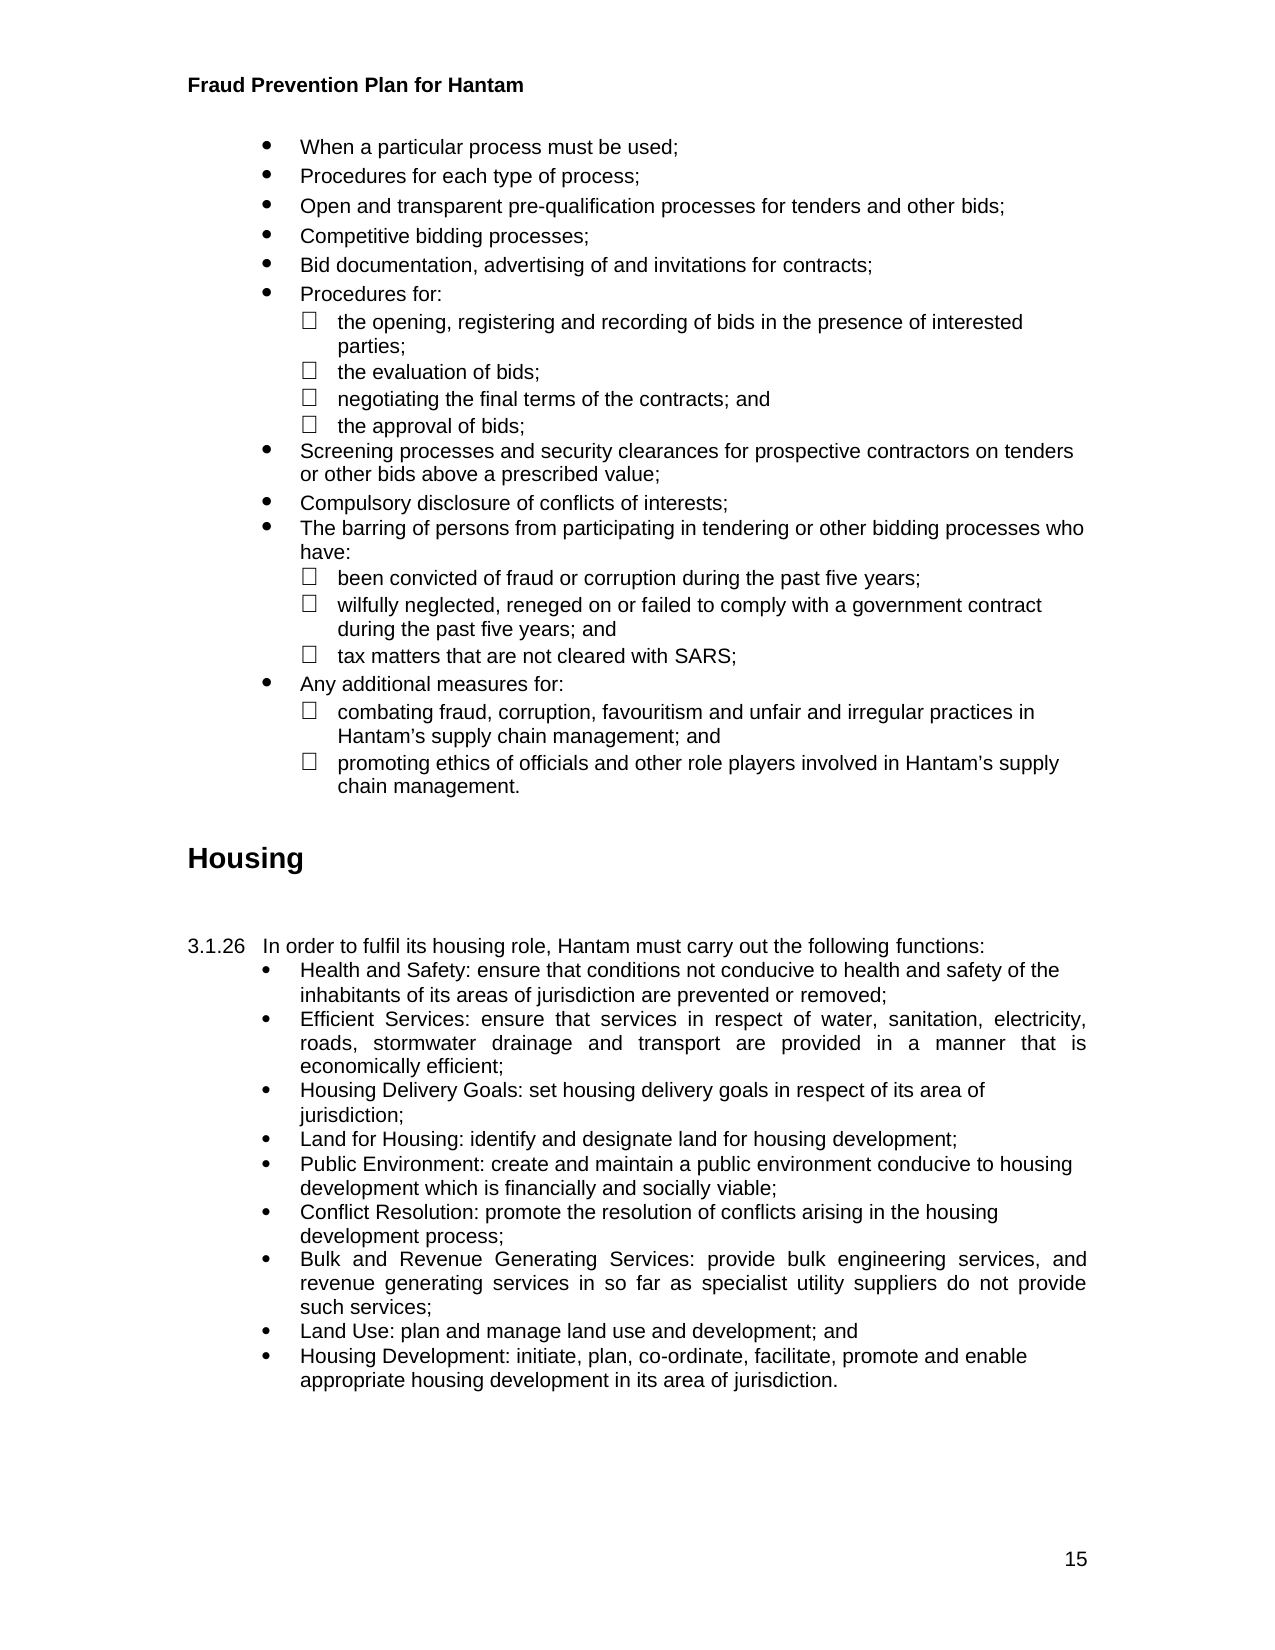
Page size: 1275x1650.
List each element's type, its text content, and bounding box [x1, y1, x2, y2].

list Public Environment: create and maintain a public environment conducive to housing development which is financially and socially viable; [262, 1152, 1087, 1200]
list Screening processes and security clearances for prospective contractors on tenders or other bids above a prescribed value; [262, 439, 1087, 486]
list Competitive bidding processes; [262, 219, 1100, 249]
list Land for Housing: identify and designate land for housing development; [262, 1126, 1100, 1152]
list Health and Safety: ensure that conditions not conducive to health and safety of the inhabitants of its areas of jurisdiction are prevented or removed; [262, 958, 1087, 1006]
list The barring of persons from participating in tendering or other bidding processes who have: [262, 517, 1087, 563]
list combating fraud, corruption, favouritism and unfair and irregular practices in Hantam’s supply chain management; and [300, 698, 1088, 748]
list negotiating the final terms of the contracts; and [300, 385, 1100, 412]
list been convicted of fraud or corruption during the past five years; [300, 563, 1100, 591]
list Conflict Resolution: promote the resolution of conflicts arising in the housing development process; [262, 1200, 1087, 1248]
list Any additional measures for: [262, 668, 1100, 698]
list Bulk and Revenue Generating Services: provide bulk engineering services, and revenue generating services in so far as specialist utility suppliers do not provide such services; [262, 1248, 1088, 1318]
list Housing Development: initiate, plan, co-ordinate, facilitate, promote and enable appropriate housing development in its area of jurisdiction. [262, 1344, 1088, 1392]
list Bid documentation, advertising of and invitations for contracts; [262, 249, 1100, 278]
list In order to fulfil its housing role, Hantam must carry out the following functions: [187, 934, 1100, 958]
subtitle Housing [187, 841, 1100, 874]
list Land Use: plan and manage land use and development; and [262, 1318, 1100, 1344]
list Procedures for: [262, 278, 1100, 307]
list Efficient Services: ensure that services in respect of water, sanitation, electricity, roads, stormwater drainage and transport are provided in a manner that is economically efficient; [262, 1006, 1088, 1078]
list the opening, registering and recording of bids in the presence of interested parties; [300, 307, 1087, 358]
list promoting ethics of officials and other role players involved in Hantam’s supply chain management. [300, 748, 1088, 798]
list Open and transparent pre-qualification processes for tenders and other bids; [262, 190, 1100, 219]
list tax matters that are not cleared with SARS; [300, 641, 1100, 668]
list the evaluation of bids; [300, 358, 1100, 385]
list When a particular process must be used; [262, 130, 1100, 160]
list the approval of bids; [300, 412, 1100, 439]
list Compulsory disclosure of conflicts of interests; [262, 486, 1100, 516]
list Procedures for each type of process; [262, 160, 1100, 190]
list Housing Delivery Goals: set housing delivery goals in respect of its area of jurisdiction; [262, 1078, 1087, 1126]
list wilfully neglected, reneged on or failed to comply with a government contract during the past five years; and [300, 591, 1088, 641]
